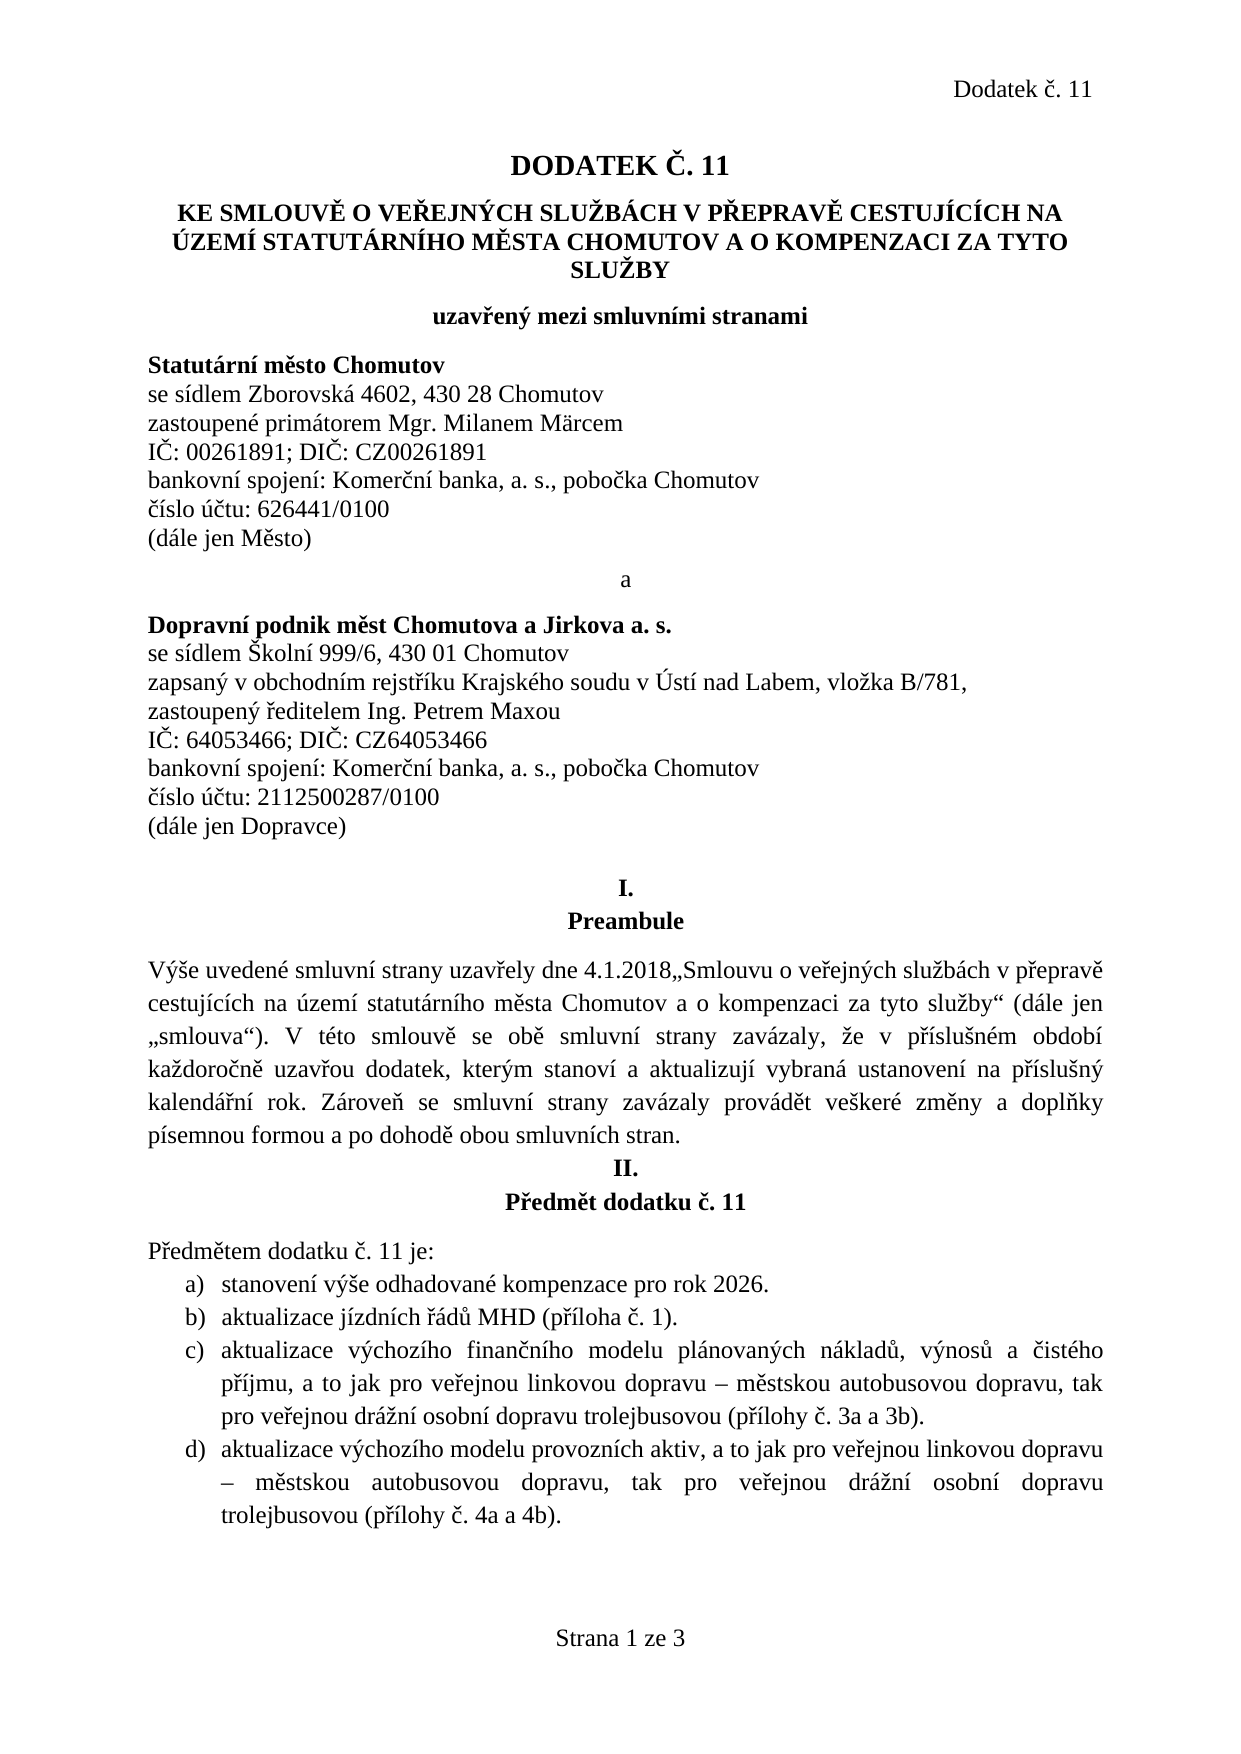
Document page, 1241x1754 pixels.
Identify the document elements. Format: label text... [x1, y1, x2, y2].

text Předmět dodatku č. 11 [148, 1187, 1104, 1215]
text bankovní spojení: Komerční banka, a. s., pobočka Chomutov [148, 753, 1104, 782]
text Výše uvedené smluvní strany uzavřely dne 4.1.2018„Smlouvu o veřejných službách v přepravě cestujících na území statutárního města Chomutov a o kompenzaci za tyto služby“ (dále jen „smlouva“). V této smlouvě se obě smluvní strany zavázaly, že v příslušném období každoročně uzavřou dodatek, kterým stanoví a aktualizují vybraná ustanovení na příslušný kalendářní rok. Zároveň se smluvní strany zavázaly provádět veškeré změny a doplňky písemnou formou a po dohodě obou smluvních stran. [148, 955, 1104, 1149]
text Preambule [148, 906, 1104, 934]
text zastoupený ředitelem Ing. Petrem Maxou [148, 696, 1104, 725]
text uzavřený mezi smluvními stranami [148, 301, 1093, 329]
text b) aktualizace jízdních řádů MHD (příloha č. 1). [185, 1302, 1104, 1331]
text c) aktualizace výchozího finančního modelu plánovaných nákladů, výnosů a čistého příjmu, a to jak pro veřejnou linkovou dopravu – městskou autobusovou dopravu, tak pro veřejnou drážní osobní dopravu trolejbusovou (přílohy č. 3a a 3b). [185, 1335, 1104, 1430]
text IČ: 00261891; DIČ: CZ00261891 [148, 437, 1104, 465]
text a [148, 564, 1104, 593]
text DODATEK Č. 11 [148, 148, 1093, 181]
text II. [148, 1153, 1104, 1182]
text (dále jen Dopravce) [148, 811, 1104, 840]
text a) stanovení výše odhadované kompenzace pro rok 2026. [185, 1269, 1104, 1298]
text číslo účtu: 2112500287/0100 [148, 782, 1104, 811]
text Předmětem dodatku č. 11 je: [148, 1236, 1104, 1265]
text KE SMLOUVĚ O VEŘEJNÝCH SLUŽBÁCH V PŘEPRAVĚ CESTUJÍCÍCH NA ÚZEMÍ STATUTÁRNÍHO MĚSTA CHOMUTOV A O KOMPENZACI ZA TYTO SLUŽBY [148, 198, 1093, 284]
text IČ: 64053466; DIČ: CZ64053466 [148, 725, 1104, 753]
text zapsaný v obchodním rejstříku Krajského soudu v Ústí nad Labem, vložka B/781, [148, 667, 1104, 696]
text Statutární město Chomutov [148, 350, 1104, 379]
text číslo účtu: 626441/0100 [148, 494, 1104, 523]
text se sídlem Zborovská 4602, 430 28 Chomutov [148, 379, 1104, 408]
text d) aktualizace výchozího modelu provozních aktiv, a to jak pro veřejnou linkovou dopravu – městskou autobusovou dopravu, tak pro veřejnou drážní osobní dopravu trolejbusovou (přílohy č. 4a a 4b). [185, 1434, 1104, 1529]
text se sídlem Školní 999/6, 430 01 Chomutov [148, 638, 1104, 667]
text (dále jen Město) [148, 523, 1104, 552]
text bankovní spojení: Komerční banka, a. s., pobočka Chomutov [148, 465, 1104, 494]
text Dopravní podnik měst Chomutova a Jirkova a. s. [148, 610, 1104, 638]
text zastoupené primátorem Mgr. Milanem Märcem [148, 408, 1104, 437]
text I. [148, 873, 1104, 901]
